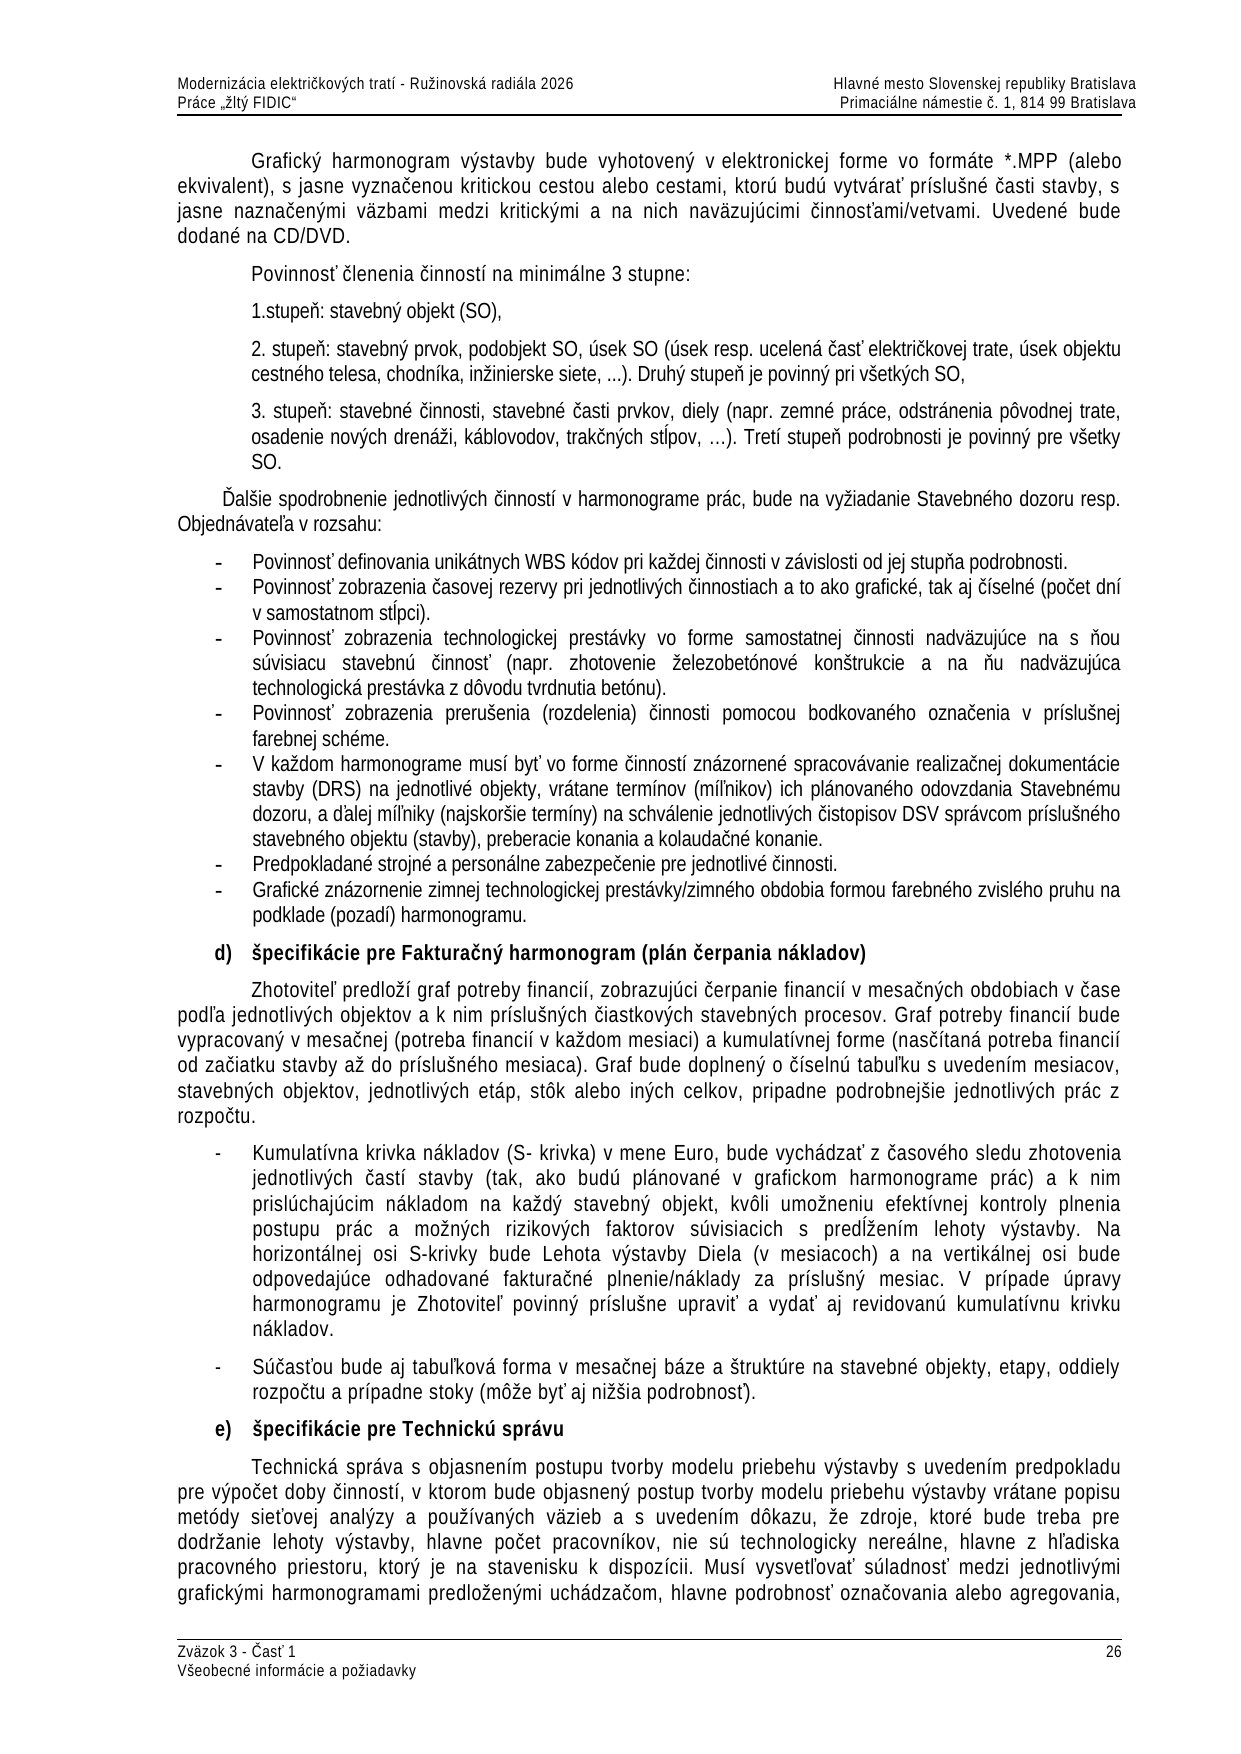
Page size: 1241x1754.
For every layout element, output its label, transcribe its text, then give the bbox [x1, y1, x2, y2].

list špecifikácie pre Fakturačný harmonogram (plán čerpania nákladov) [214, 939, 1122, 964]
text Grafický harmonogram výstavby bude vyhotovený v elektronickej forme vo formáte *.MPP (alebo ekvivalent), s jasne vyznačenou kritickou cestou alebo cestami, ktorú budú vytvárať príslušné časti stavby, s jasne naznačenými väzbami medzi kritickými a na nich naväzujúcimi činnosťami/vetvami. Uvedené bude dodané na CD/DVD. [177, 148, 1122, 248]
text Zhotoviteľ predloží graf potreby financií, zobrazujúci čerpanie financií v mesačných obdobiach v čase podľa jednotlivých objektov a k nim príslušných čiastkových stavebných procesov. Graf potreby financií bude vypracovaný v mesačnej (potreba financií v každom mesiaci) a kumulatívnej forme (nasčítaná potreba financií od začiatku stavby až do príslušného mesiaca). Graf bude doplnený o číselnú tabuľku s uvedením mesiacov, stavebných objektov, jednotlivých etáp, stôk alebo iných celkov, pripadne podrobnejšie jednotlivých prác z rozpočtu. [177, 977, 1122, 1128]
list špecifikácie pre Technickú správu [215, 1416, 1122, 1441]
text 3. stupeň: stavebné činnosti, stavebné časti prvkov, diely (napr. zemné práce, odstránenia pôvodnej trate, osadenie nových drenáži, káblovodov, trakčných stĺpov, …). Tretí stupeň podrobnosti je povinný pre všetky SO. [251, 398, 1122, 474]
list V každom harmonograme musí byť vo forme činností znázornené spracovávanie realizačnej dokumentácie stavby (DRS) na jednotlivé objekty, vrátane termínov (míľnikov) ich plánovaného odovzdania Stavebnému dozoru, a ďalej míľniky (najskoršie termíny) na schválenie jednotlivých čistopisov DSV správcom príslušného stavebného objektu (stavby), preberacie konania a kolaudačné konanie. [215, 751, 1122, 851]
text Povinnosť členenia činností na minimálne 3 stupne: [177, 261, 1122, 286]
list Grafické znázornenie zimnej technologickej prestávky/zimného obdobia formou farebného zvislého pruhu na podklade (pozadí) harmonogramu. [215, 877, 1122, 927]
text Ďalšie spodrobnenie jednotlivých činností v harmonograme prác, bude na vyžiadanie Stavebného dozoru resp. Objednávateľa v rozsahu: [177, 486, 1122, 536]
list Povinnosť zobrazenia technologickej prestávky vo forme samostatnej činnosti nadväzujúce na s ňou súvisiacu stavebnú činnosť (napr. zhotovenie železobetónové konštrukcie a na ňu nadväzujúca technologická prestávka z dôvodu tvrdnutia betónu). [215, 625, 1122, 700]
list Súčasťou bude aj tabuľková forma v mesačnej báze a štruktúre na stavebné objekty, etapy, oddiely rozpočtu a prípadne stoky (môže byť aj nižšia podrobnosť). [215, 1353, 1122, 1404]
list Povinnosť zobrazenia prerušenia (rozdelenia) činnosti pomocou bodkovaného označenia v príslušnej farebnej schéme. [215, 700, 1122, 751]
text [177, 1454, 1122, 1604]
list Predpokladané strojné a personálne zabezpečenie pre jednotlivé činnosti. [215, 851, 1122, 877]
text 1.stupeň: stavebný objekt (SO), [251, 298, 1122, 323]
list Povinnosť definovania unikátnych WBS kódov pri každej činnosti v závislosti od jej stupňa podrobnosti. [215, 549, 1122, 574]
text 2. stupeň: stavebný prvok, podobjekt SO, úsek SO (úsek resp. ucelená časť električkovej trate, úsek objektu cestného telesa, chodníka, inžinierske siete, ...). Druhý stupeň je povinný pri všetkých SO, [251, 336, 1122, 386]
list Kumulatívna krivka nákladov (S- krivka) v mene Euro, bude vychádzať z časového sledu zhotovenia jednotlivých častí stavby (tak, ako budú plánované v grafickom harmonograme prác) a k nim prislúchajúcim nákladom na každý stavebný objekt, kvôli umožneniu efektívnej kontroly plnenia postupu prác a možných rizikových faktorov súvisiacich s predĺžením lehoty výstavby. Na horizontálnej osi S-krivky bude Lehota výstavby Diela (v mesiacoch) a na vertikálnej osi bude odpovedajúce odhadované fakturačné plnenie/náklady za príslušný mesiac. V prípade úpravy harmonogramu je Zhotoviteľ povinný príslušne upraviť a vydať aj revidovanú kumulatívnu krivku nákladov. [215, 1140, 1122, 1341]
list Povinnosť zobrazenia časovej rezervy pri jednotlivých činnostiach a to ako grafické, tak aj číselné (počet dní v samostatnom stĺpci). [215, 574, 1122, 625]
